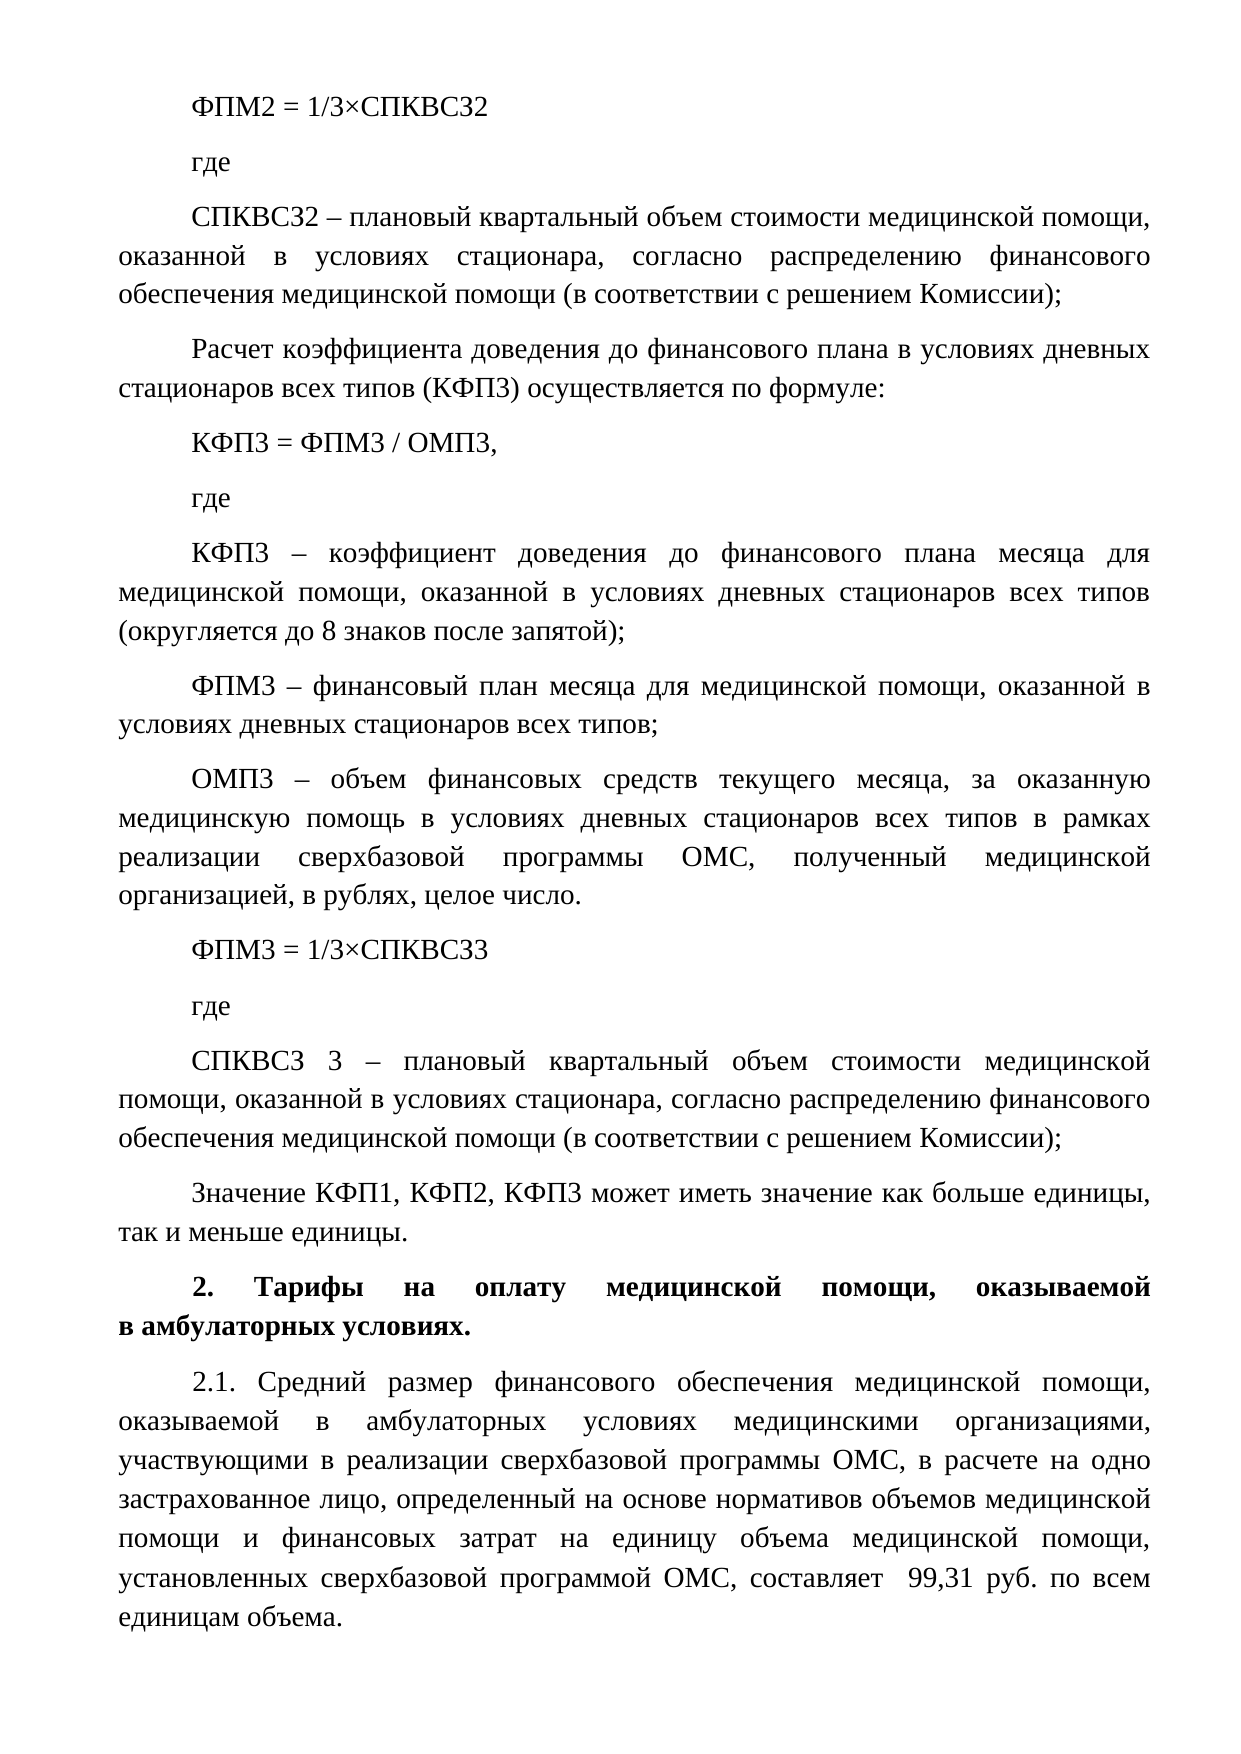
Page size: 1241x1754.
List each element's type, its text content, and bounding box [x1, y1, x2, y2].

text где [118, 988, 1152, 1021]
text где [118, 144, 1152, 177]
text 2. Тарифы на оплату медицинской помощи, оказываемой в амбулаторных условиях. [118, 1269, 1152, 1342]
text СПКВСЗ 3 – плановый квартальный объем стоимости медицинской помощи, оказанной в условиях стационара, согласно распределению финансового обеспечения медицинской помощи (в соответствии с решением Комиссии); [118, 1043, 1152, 1153]
text КФП3 = ФПМ3 / ОМП3, [118, 425, 1152, 459]
text ФПМ2 = 1/3×СПКВСЗ2 [118, 89, 1152, 122]
text Значение КФП1, КФП2, КФП3 может иметь значение как больше единицы, так и меньше единицы. [118, 1175, 1152, 1247]
text где [118, 480, 1152, 514]
text КФП3 – коэффициент доведения до финансового плана месяца для медицинской помощи, оказанной в условиях дневных стационаров всех типов (округляется до 8 знаков после запятой); [118, 536, 1152, 646]
text ФПМ3 = 1/3×СПКВСЗ3 [118, 932, 1152, 966]
text Расчет коэффициента доведения до финансового плана в условиях дневных стационаров всех типов (КФП3) осуществляется по формуле: [118, 331, 1152, 403]
text ФПМ3 – финансовый план месяца для медицинской помощи, оказанной в условиях дневных стационаров всех типов; [118, 668, 1152, 740]
text ОМП3 – объем финансовых средств текущего месяца, за оказанную медицинскую помощь в условиях дневных стационаров всех типов в рамках реализации сверхбазовой программы ОМС, полученный медицинской организацией, в рублях, целое число. [118, 762, 1152, 911]
text СПКВСЗ2 – плановый квартальный объем стоимости медицинской помощи, оказанной в условиях стационара, согласно распределению финансового обеспечения медицинской помощи (в соответствии с решением Комиссии); [118, 199, 1152, 310]
text 2.1. Средний размер финансового обеспечения медицинской помощи, оказываемой в амбулаторных условиях медицинскими организациями, участвующими в реализации сверхбазовой программы ОМС, в расчете на одно застрахованное лицо, определенный на основе нормативов объемов медицинской помощи и финансовых затрат на единицу объема медицинской помощи, установленных сверхбазовой программой ОМС, составляет 99,31 руб. по всем единицам объема. [118, 1364, 1152, 1632]
